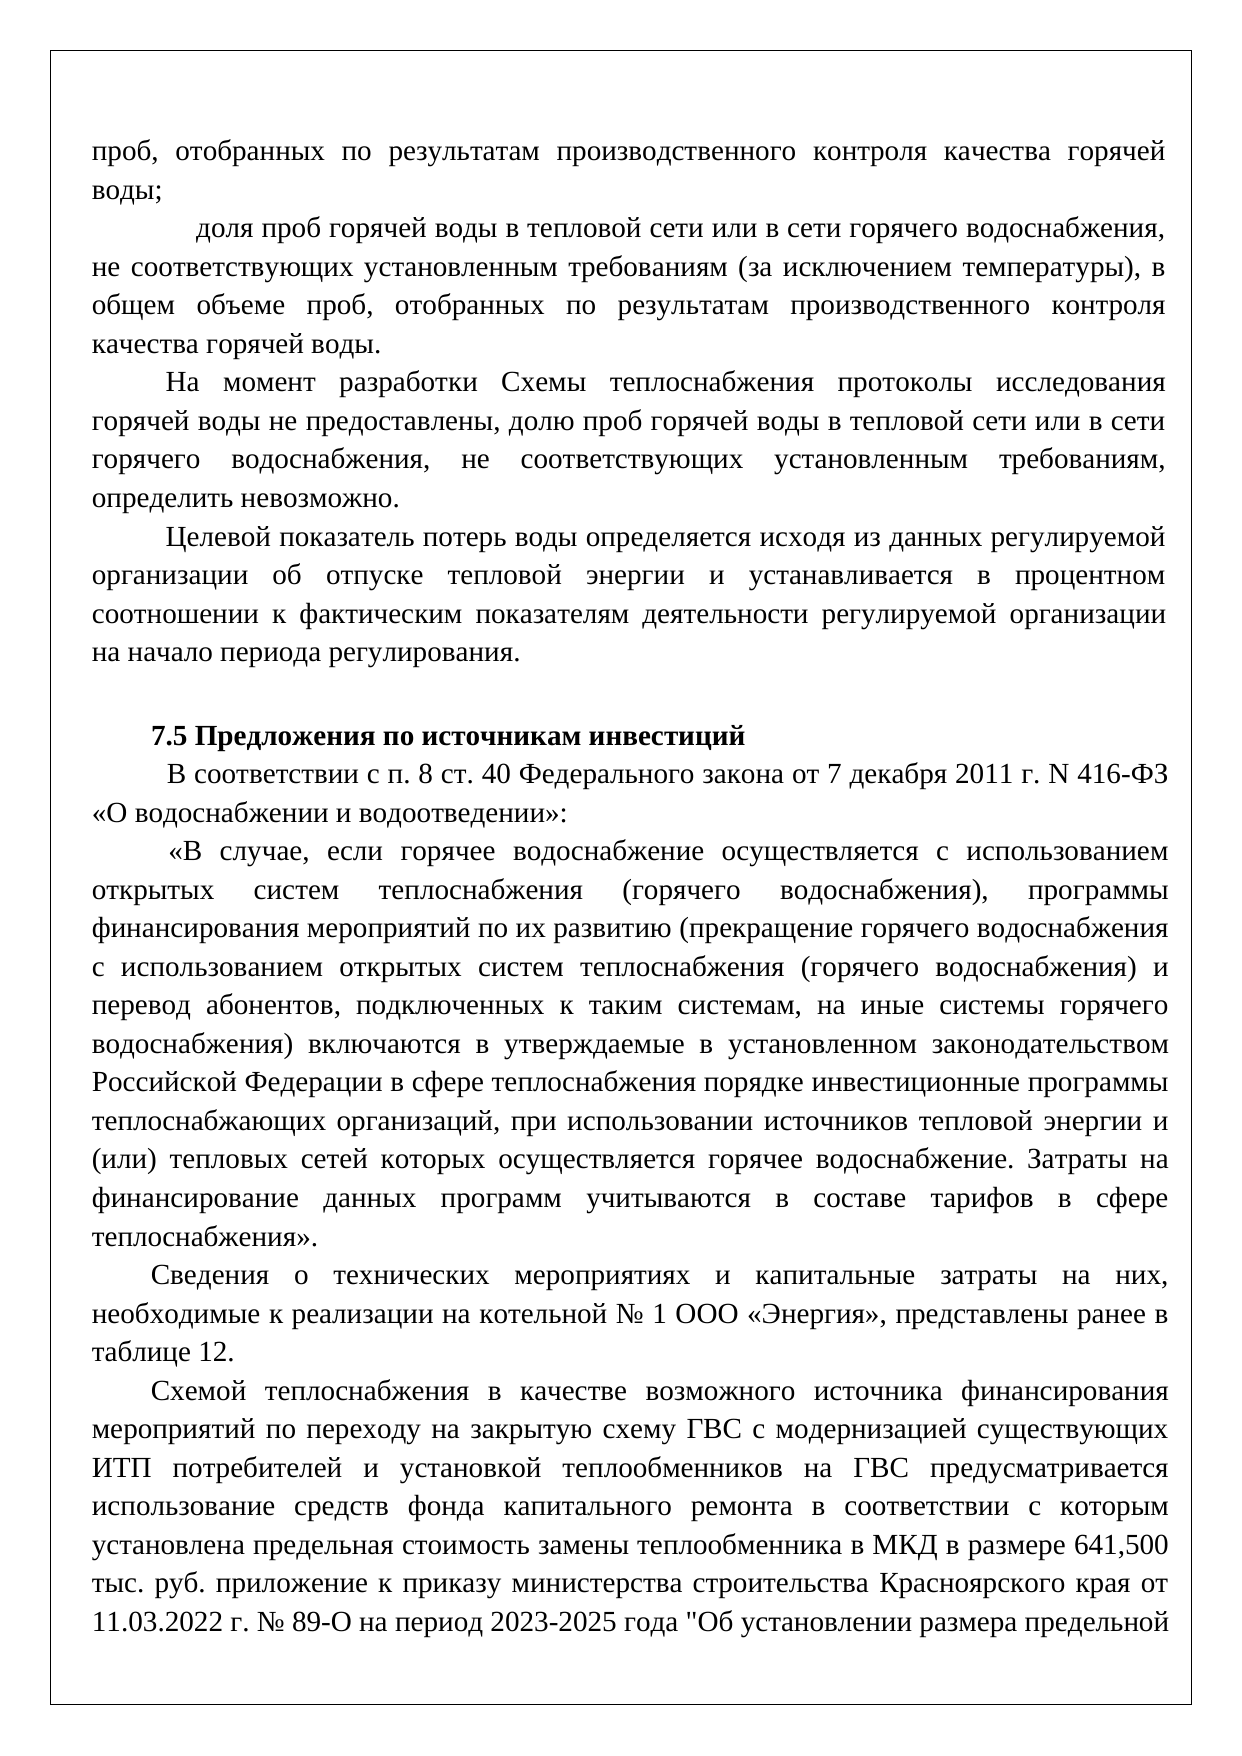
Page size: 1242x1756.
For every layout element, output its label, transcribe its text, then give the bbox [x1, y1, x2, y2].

text Сведения о технических мероприятиях и капитальные затраты на них, необходимые к реализации на котельной № 1 ООО «Энергия», представлены ранее в таблице 12. [92, 1257, 1169, 1368]
text «В случае, если горячее водоснабжение осуществляется с использованием открытых систем теплоснабжения (горячего водоснабжения), программы финансирования мероприятий по их развитию (прекращение горячего водоснабжения с использованием открытых систем теплоснабжения (горячего водоснабжения) и перевод абонентов, подключенных к таким системам, на иные системы горячего водоснабжения) включаются в утверждаемые в установленном законодательством Российской Федерации в сфере теплоснабжения порядке инвестиционные программы теплоснабжающих организаций, при использовании источников тепловой энергии и (или) тепловых сетей которых осуществляется горячее водоснабжение. Затраты на финансирование данных программ учитываются в составе тарифов в сфере теплоснабжения». [92, 833, 1169, 1252]
subtitle 7.5 Предложения по источникам инвестиций [92, 718, 1137, 751]
text В соответствии с п. 8 ст. 40 Федерального закона от 7 декабря 2011 г. N 416-ФЗ «О водоснабжении и водоотведении»: [92, 756, 1169, 828]
text На момент разработки Схемы теплоснабжения протоколы исследования горячей воды не предоставлены, долю проб горячей воды в тепловой сети или в сети горячего водоснабжения, не соответствующих установленным требованиям, определить невозможно. [92, 364, 1167, 514]
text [92, 133, 1167, 205]
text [92, 1373, 1169, 1638]
text Целевой показатель потерь воды определяется исходя из данных регулируемой организации об отпуске тепловой энергии и устанавливается в процентном соотношении к фактическим показателям деятельности регулируемой организации на начало периода регулирования. [92, 519, 1167, 668]
text  доля проб горячей воды в тепловой сети или в сети горячего водоснабжения, не соответствующих установленным требованиям (за исключением температуры), в общем объеме проб, отобранных по результатам производственного контроля качества горячей воды. [92, 210, 1167, 359]
